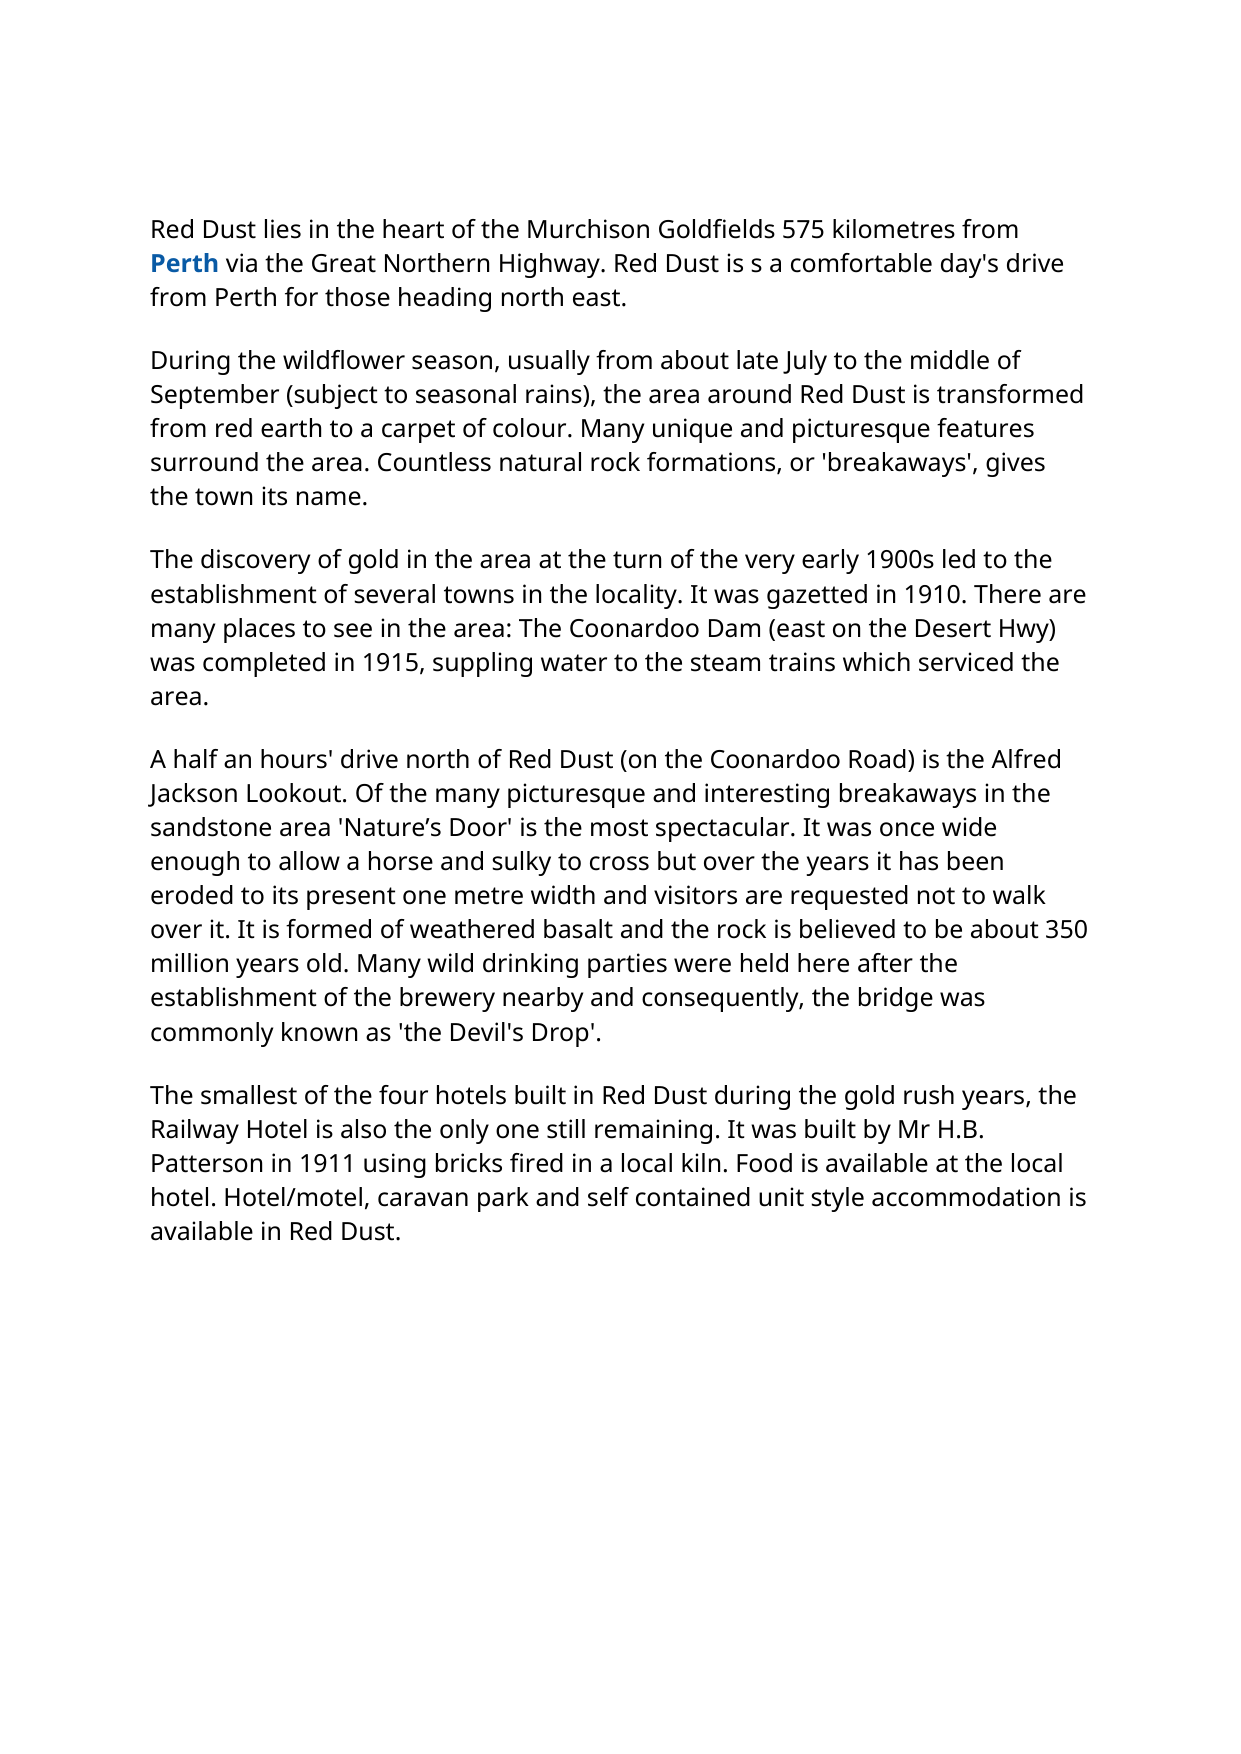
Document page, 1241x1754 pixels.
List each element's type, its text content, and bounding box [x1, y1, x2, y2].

text A half an hours' drive north of Red Dust (on the Coonardoo Road) is the Alfred Jackson Lookout. Of the many picturesque and interesting breakaways in the sandstone area 'Nature’s Door' is the most spectacular. It was once wide enough to allow a horse and sulky to cross but over the years it has been eroded to its present one metre width and visitors are requested not to walk over it. It is formed of weathered basalt and the rock is believed to be about 350 million years old. Many wild drinking parties were held here after the establishment of the brewery nearby and consequently, the bridge was commonly known as 'the Devil's Drop'. [150, 742, 1090, 1048]
text The smallest of the four hotels built in Red Dust during the gold rush years, the Railway Hotel is also the only one still remaining. It was built by Mr H.B. Patterson in 1911 using bricks fired in a local kiln. Food is available at the local hotel. Hotel/motel, caravan park and self contained unit style accommodation is available in Red Dust. [150, 1077, 1090, 1248]
text Red Dust lies in the heart of the Murchison Goldfields 575 kilometres from Perth via the Great Northern Highway. Red Dust is s a comfortable day's drive from Perth for those heading north east. [150, 211, 1090, 313]
text The discovery of gold in the area at the turn of the very early 1900s led to the establishment of several towns in the locality. It was gazetted in 1910. There are many places to see in the area: The Coonardoo Dam (east on the Desert Hwy) was completed in 1915, suppling water to the steam trains which serviced the area. [150, 542, 1090, 712]
text During the wildflower season, usually from about late July to the middle of September (subject to seasonal rains), the area around Red Dust is transformed from red earth to a carpet of colour. Many unique and picturesque features surround the area. Countless natural rock formations, or 'breakaways', gives the town its name. [150, 343, 1090, 513]
